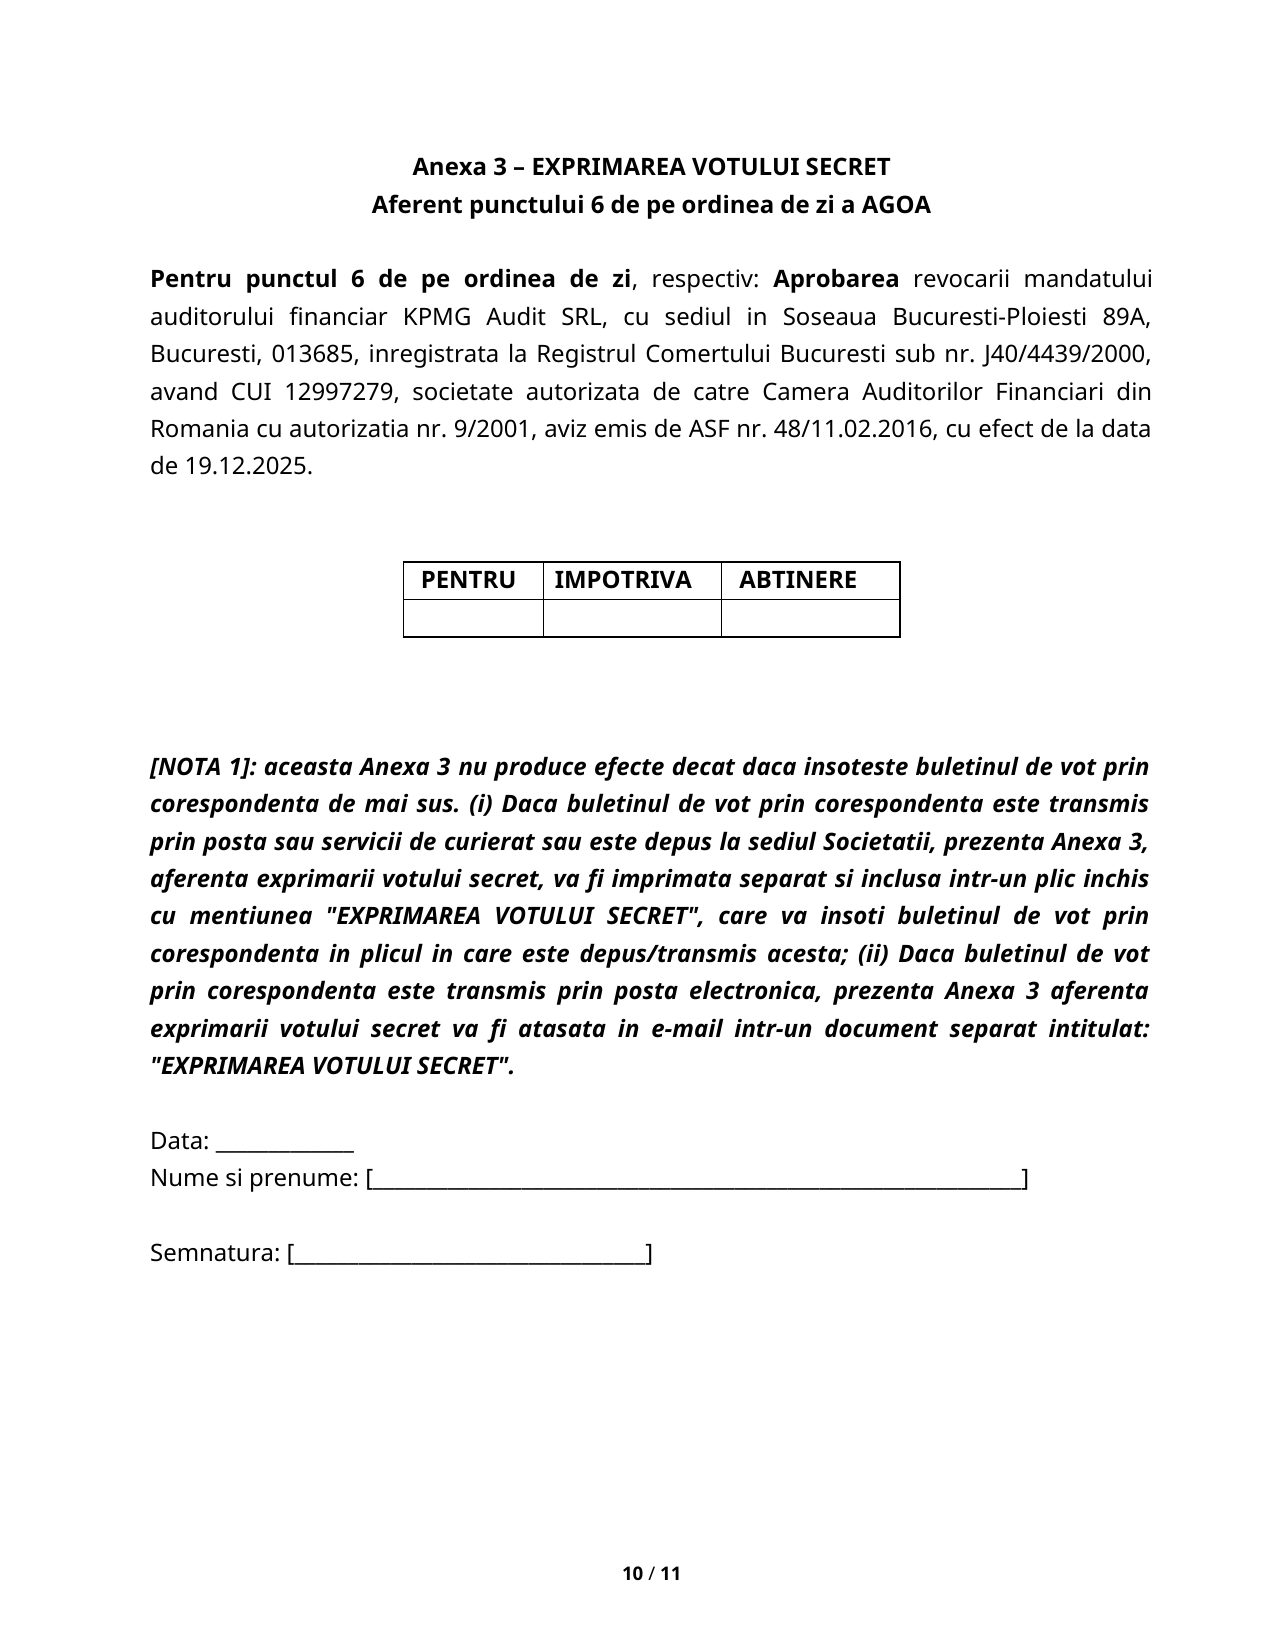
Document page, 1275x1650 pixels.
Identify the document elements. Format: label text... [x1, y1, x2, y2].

table_header IMPOTRIVA [544, 563, 721, 599]
table_header ABTINERE [722, 563, 899, 599]
table_header PENTRU [404, 563, 543, 599]
table_cell [544, 600, 721, 636]
text [NOTA 1]: aceasta Anexa 3 nu produce efecte decat daca insoteste buletinul de vot prin corespondenta de mai sus. (i) Daca buletinul de vot prin corespondenta este transmis prin posta sau servicii de curierat sau este depus la sediul Societatii, prezenta Anexa 3, aferenta exprimarii votului secret, va fi imprimata separat si inclusa intr-un plic inchis cu mentiunea "EXPRIMAREA VOTULUI SECRET", care va insoti buletinul de vot prin corespondenta in plicul in care este depus/transmis acesta; (ii) Daca buletinul de vot prin corespondenta este transmis prin posta electronica, prezenta Anexa 3 aferenta exprimarii votului secret va fi atasata in e-mail intr-un document separat intitulat: "EXPRIMAREA VOTULUI SECRET". [150, 749, 1153, 1081]
text Nume si prenume: [_____________________________________________________________] [150, 1161, 1153, 1193]
table_cell [722, 600, 899, 636]
text Anexa 3 – EXPRIMAREA VOTULUI SECRET [150, 150, 1153, 183]
text Data: _____________ [150, 1123, 1153, 1156]
text Aferent punctului 6 de pe ordinea de zi a AGOA [150, 187, 1153, 220]
table_cell [404, 600, 543, 636]
text Semnatura: [_________________________________] [150, 1236, 1153, 1268]
text Pentru punctul 6 de pe ordinea de zi, respectiv: Aprobarea revocarii mandatului auditorului financiar KPMG Audit SRL, cu sediul in Soseaua Bucuresti-Ploiesti 89A, Bucuresti, 013685, inregistrata la Registrul Comertului Bucuresti sub nr. J40/4439/2000, avand CUI 12997279, societate autorizata de catre Camera Auditorilor Financiari din Romania cu autorizatia nr. 9/2001, aviz emis de ASF nr. 48/11.02.2016, cu efect de la data de 19.12.2025. [150, 262, 1153, 482]
